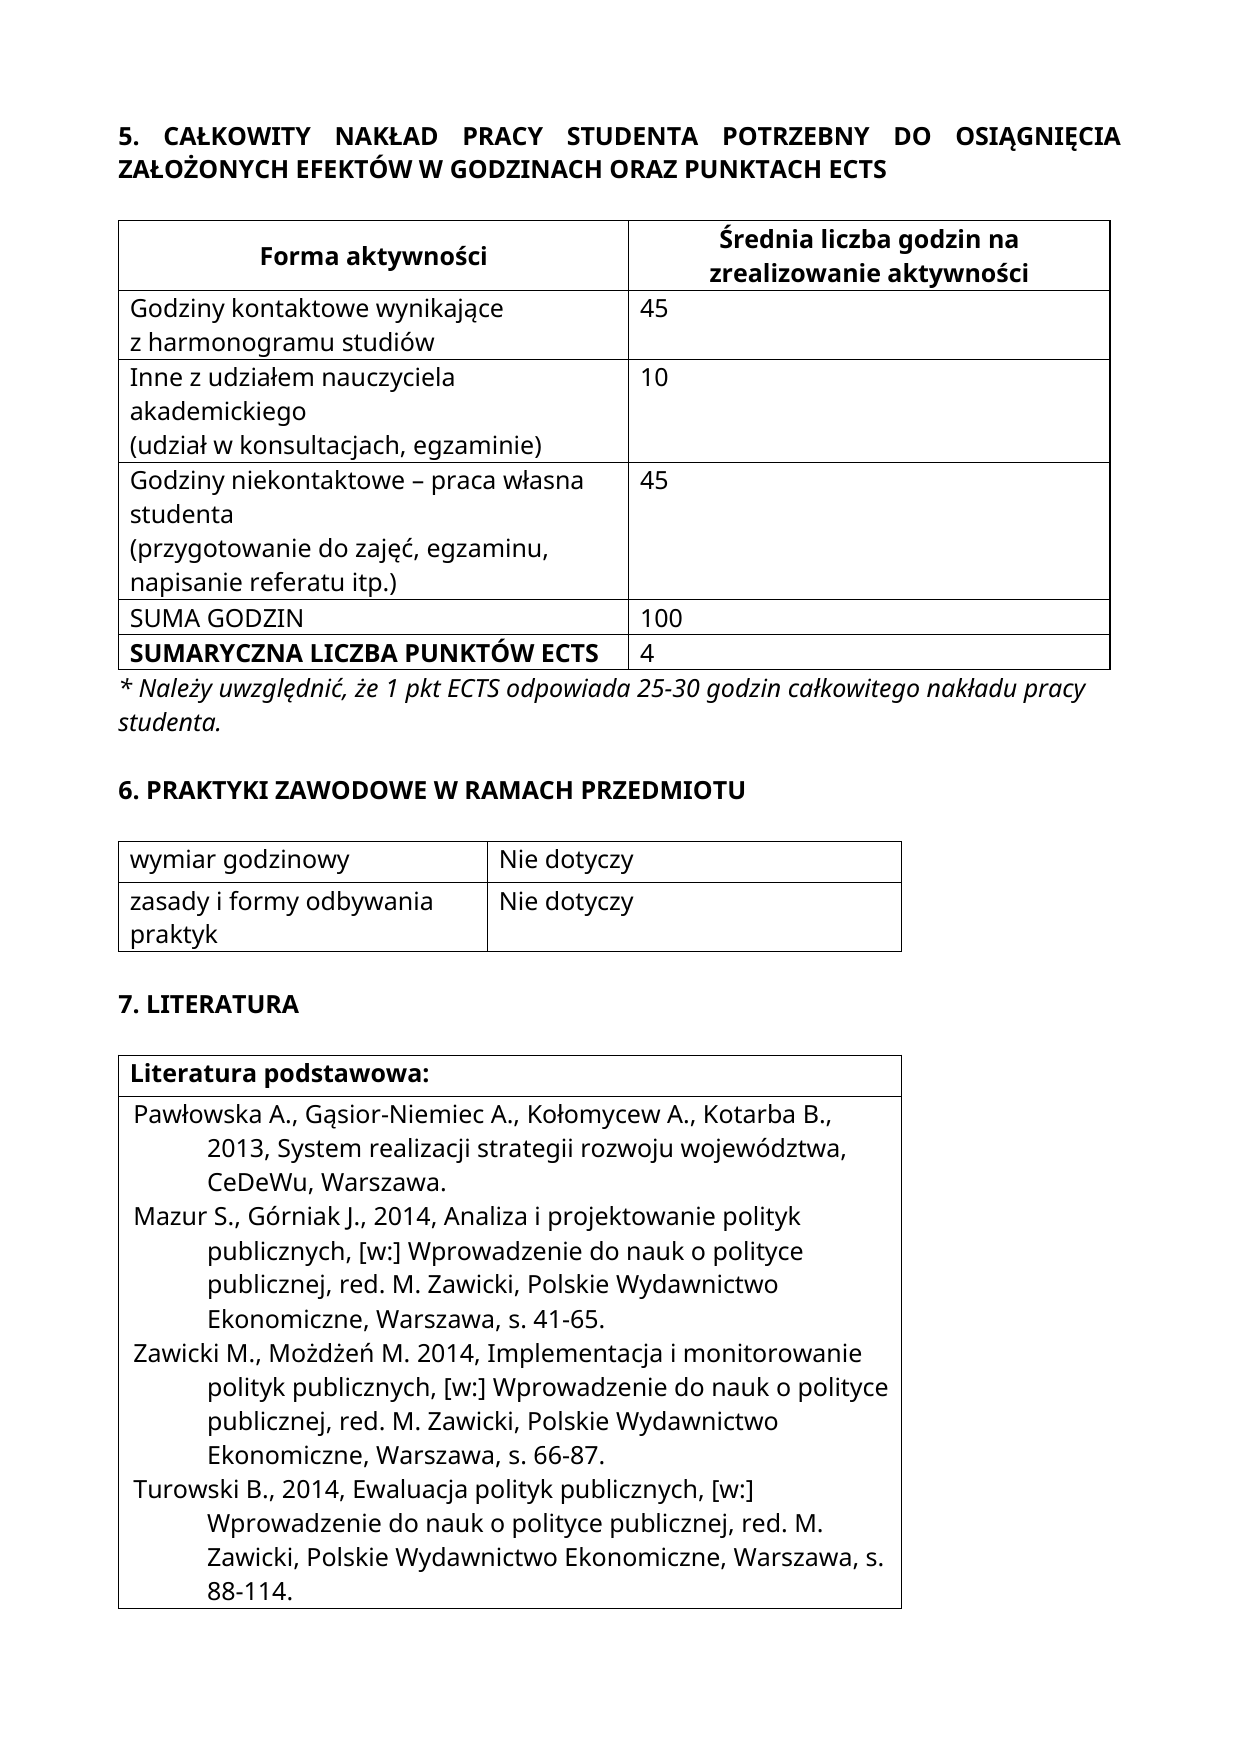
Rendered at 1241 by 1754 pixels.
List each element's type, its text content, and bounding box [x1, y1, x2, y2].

text 6. PRAKTYKI ZAWODOWE W RAMACH PRZEDMIOTU [118, 773, 1122, 807]
table_header Średnia liczba godzin na zrealizowanie aktywności [629, 221, 1109, 289]
table_cell 4 [629, 635, 1109, 669]
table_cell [119, 1097, 901, 1608]
table_cell SUMA GODZIN [119, 600, 628, 634]
text 7. LITERATURA [118, 986, 1122, 1020]
table_cell Inne z udziałem nauczyciela akademickiego (udział w konsultacjach, egzaminie) [119, 360, 628, 462]
table_header Literatura podstawowa: [119, 1056, 901, 1096]
table_cell 45 [629, 291, 1109, 359]
table_cell 100 [629, 600, 1109, 634]
table_cell SUMARYCZNA LICZBA PUNKTÓW ECTS [119, 635, 628, 669]
table_header Nie dotyczy [488, 842, 901, 882]
table_cell zasady i formy odbywania praktyk [119, 883, 487, 951]
table_header Forma aktywności [119, 221, 628, 289]
table_cell 10 [629, 360, 1109, 462]
table_cell Godziny niekontaktowe – praca własna studenta (przygotowanie do zajęć, egzaminu, napisanie referatu itp.) [119, 463, 628, 599]
text * Należy uwzględnić, że 1 pkt ECTS odpowiada 25-30 godzin całkowitego nakładu pracy studenta. [118, 670, 1122, 738]
table_header wymiar godzinowy [119, 842, 487, 882]
table_cell Nie dotyczy [488, 883, 901, 951]
table_cell 45 [629, 463, 1109, 599]
table_cell Godziny kontaktowe wynikające z harmonogramu studiów [119, 291, 628, 359]
text 5. CAŁKOWITY NAKŁAD PRACY STUDENTA POTRZEBNY DO OSIĄGNIĘCIA ZAŁOŻONYCH EFEKTÓW W GODZINACH ORAZ PUNKTACH ECTS [118, 118, 1122, 186]
